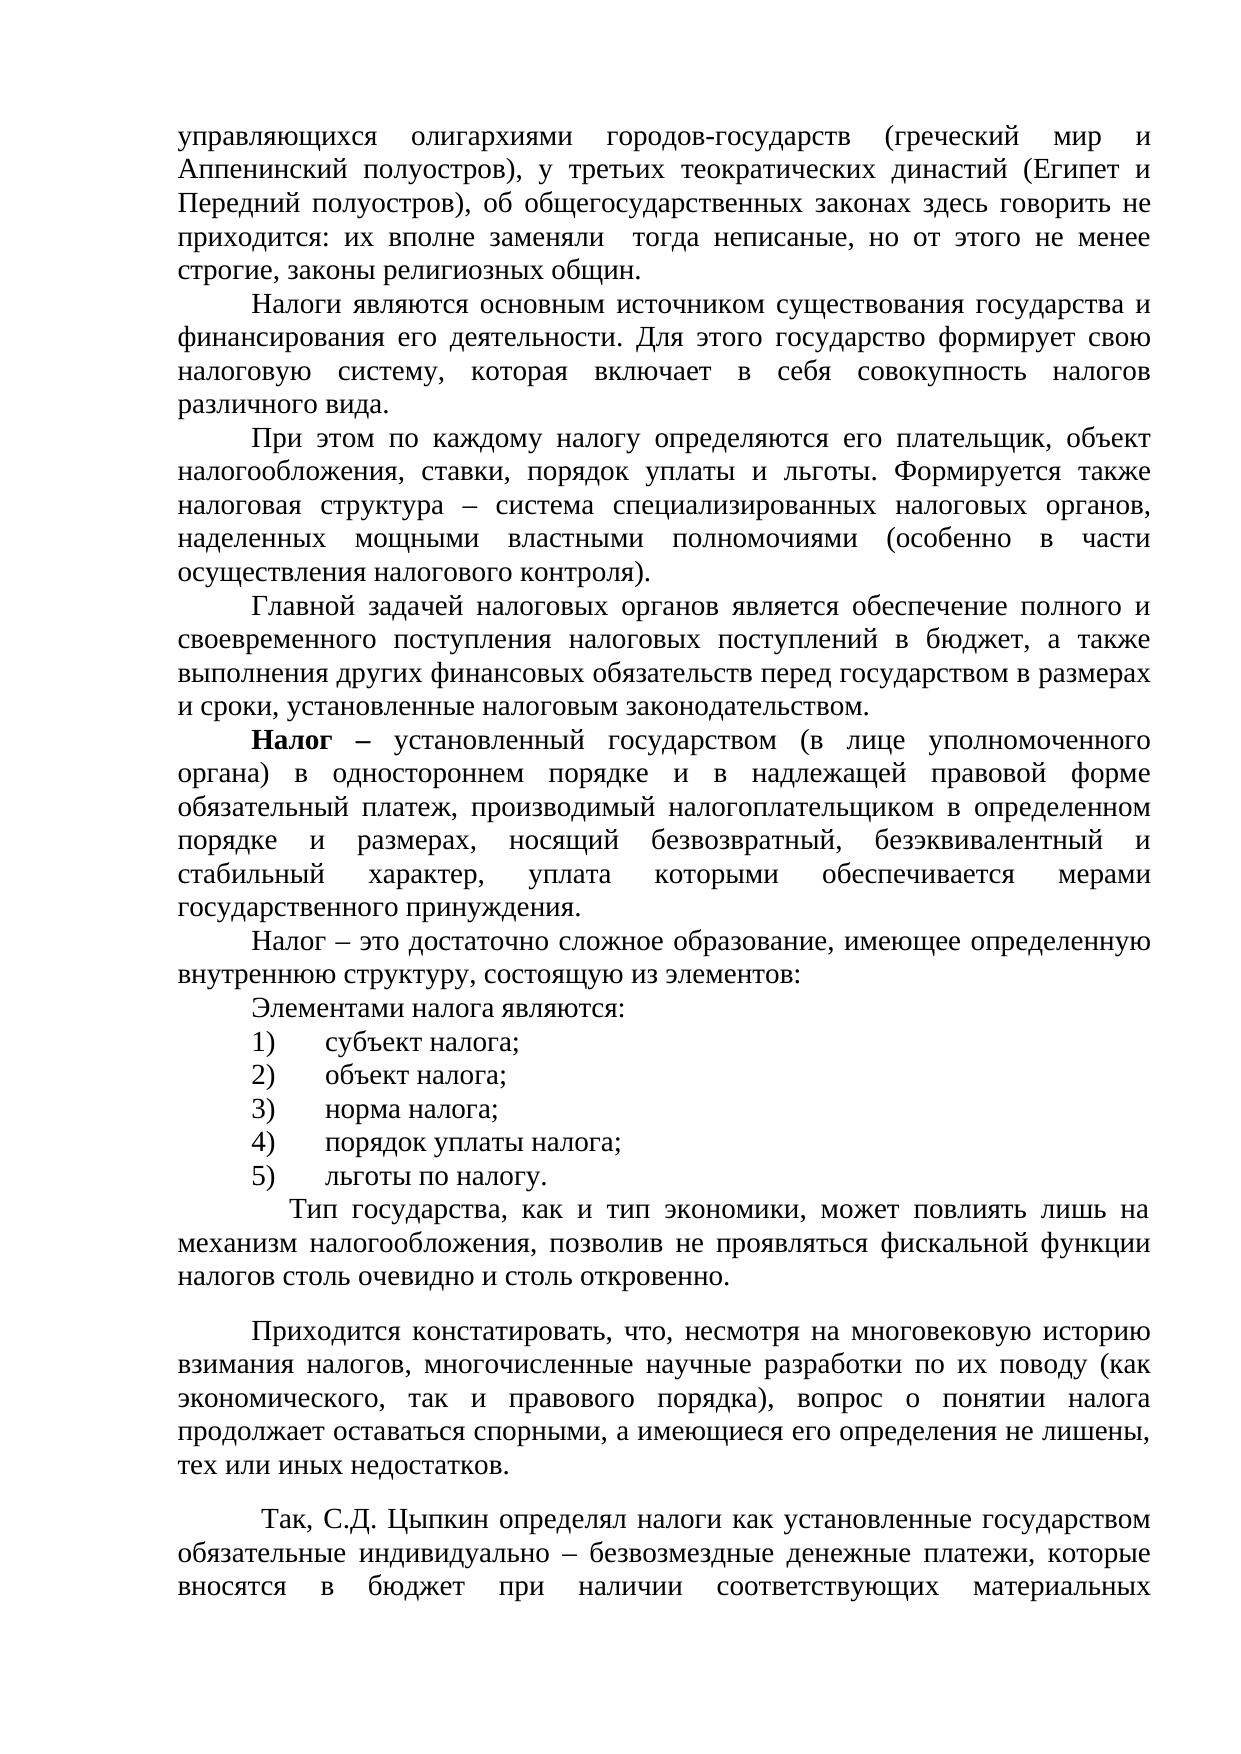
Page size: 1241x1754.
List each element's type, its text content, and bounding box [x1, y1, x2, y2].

text Налог – это достаточно сложное образование, имеющее определенную внутреннюю структуру, состоящую из элементов: [177, 923, 1152, 990]
list объект налога; [177, 1057, 1152, 1091]
list норма налога; [177, 1091, 1152, 1124]
text Налог – установленный государством (в лице уполномоченного органа) в одностороннем порядке и в надлежащей правовой форме обязательный платеж, производимый налогоплательщиком в определенном порядке и размерах, носящий безвозвратный, безэквивалентный и стабильный характер, уплата которыми обеспечивается мерами государственного принуждения. [177, 722, 1152, 923]
list субъект налога; [177, 1024, 1152, 1057]
list льготы по налогу. [177, 1158, 1152, 1191]
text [177, 118, 1152, 286]
text Тип государства, как и тип экономики, может повлиять лишь на механизм налогообложения, позволив не проявляться фискальной функции налогов столь очевидно и столь откровенно. [177, 1191, 1152, 1292]
text Приходится констатировать, что, несмотря на многовековую историю взимания налогов, многочисленные научные разработки по их поводу (как экономического, так и правового порядка), вопрос о понятии налога продолжает оставаться спорными, а имеющиеся его определения не лишены, тех или иных недостатков. [177, 1313, 1152, 1481]
list порядок уплаты налога; [177, 1124, 1152, 1158]
text Главной задачей налоговых органов является обеспечение полного и своевременного поступления налоговых поступлений в бюджет, а также выполнения других финансовых обязательств перед государством в размерах и сроки, установленные налоговым законодательством. [177, 588, 1152, 722]
text Элементами налога являются: [177, 990, 1152, 1024]
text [177, 1501, 1152, 1602]
text При этом по каждому налогу определяются его плательщик, объект налогообложения, ставки, порядок уплаты и льготы. Формируется также налоговая структура – система специализированных налоговых органов, наделенных мощными властными полномочиями (особенно в части осуществления налогового контроля). [177, 420, 1152, 588]
text Налоги являются основным источником существования государства и финансирования его деятельности. Для этого государство формирует свою налоговую систему, которая включает в себя совокупность налогов различного вида. [177, 286, 1152, 420]
